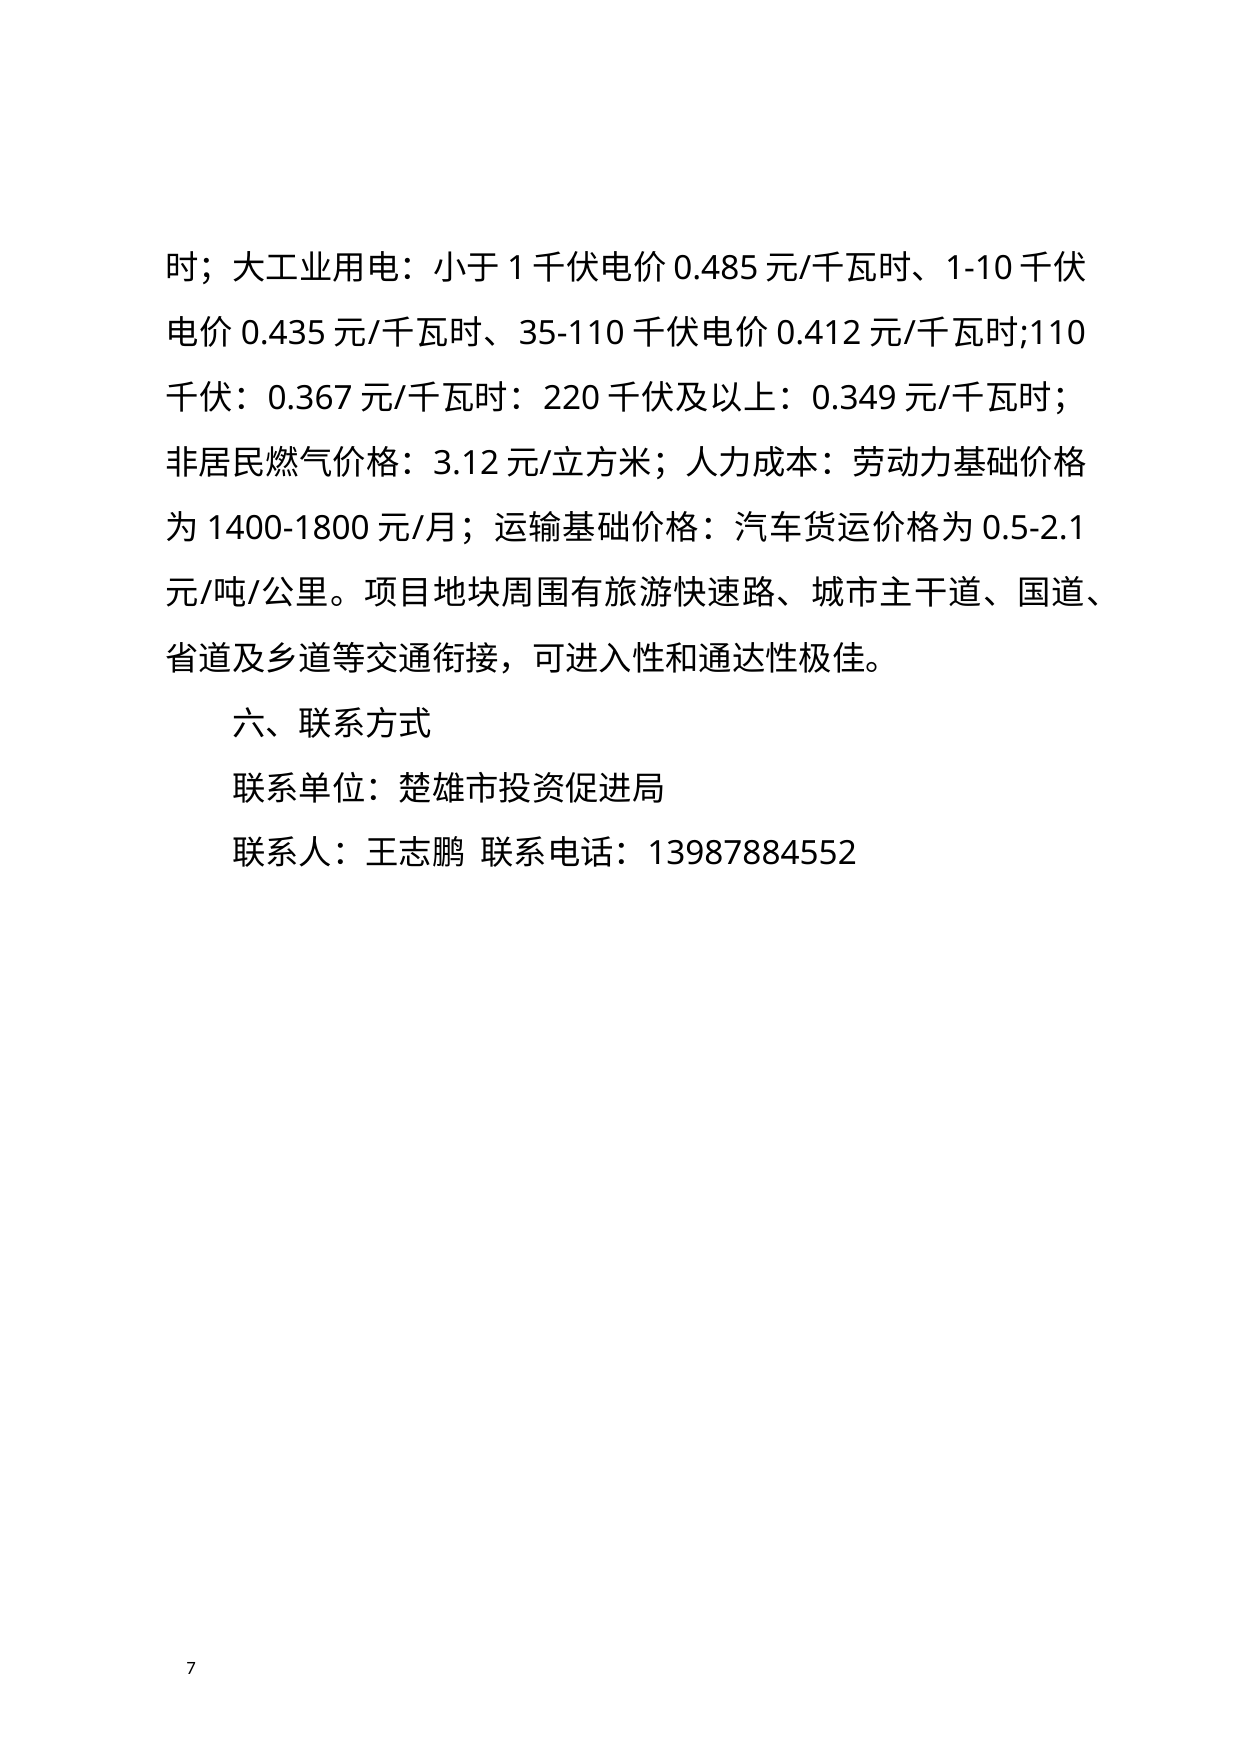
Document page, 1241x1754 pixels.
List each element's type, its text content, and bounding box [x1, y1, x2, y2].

text 联系人：王志鹏 联系电话：13987884552 [165, 818, 1087, 883]
subtitle 六、联系方式 [165, 688, 1087, 753]
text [165, 233, 1087, 688]
text 联系单位：楚雄市投资促进局 [165, 753, 1087, 818]
